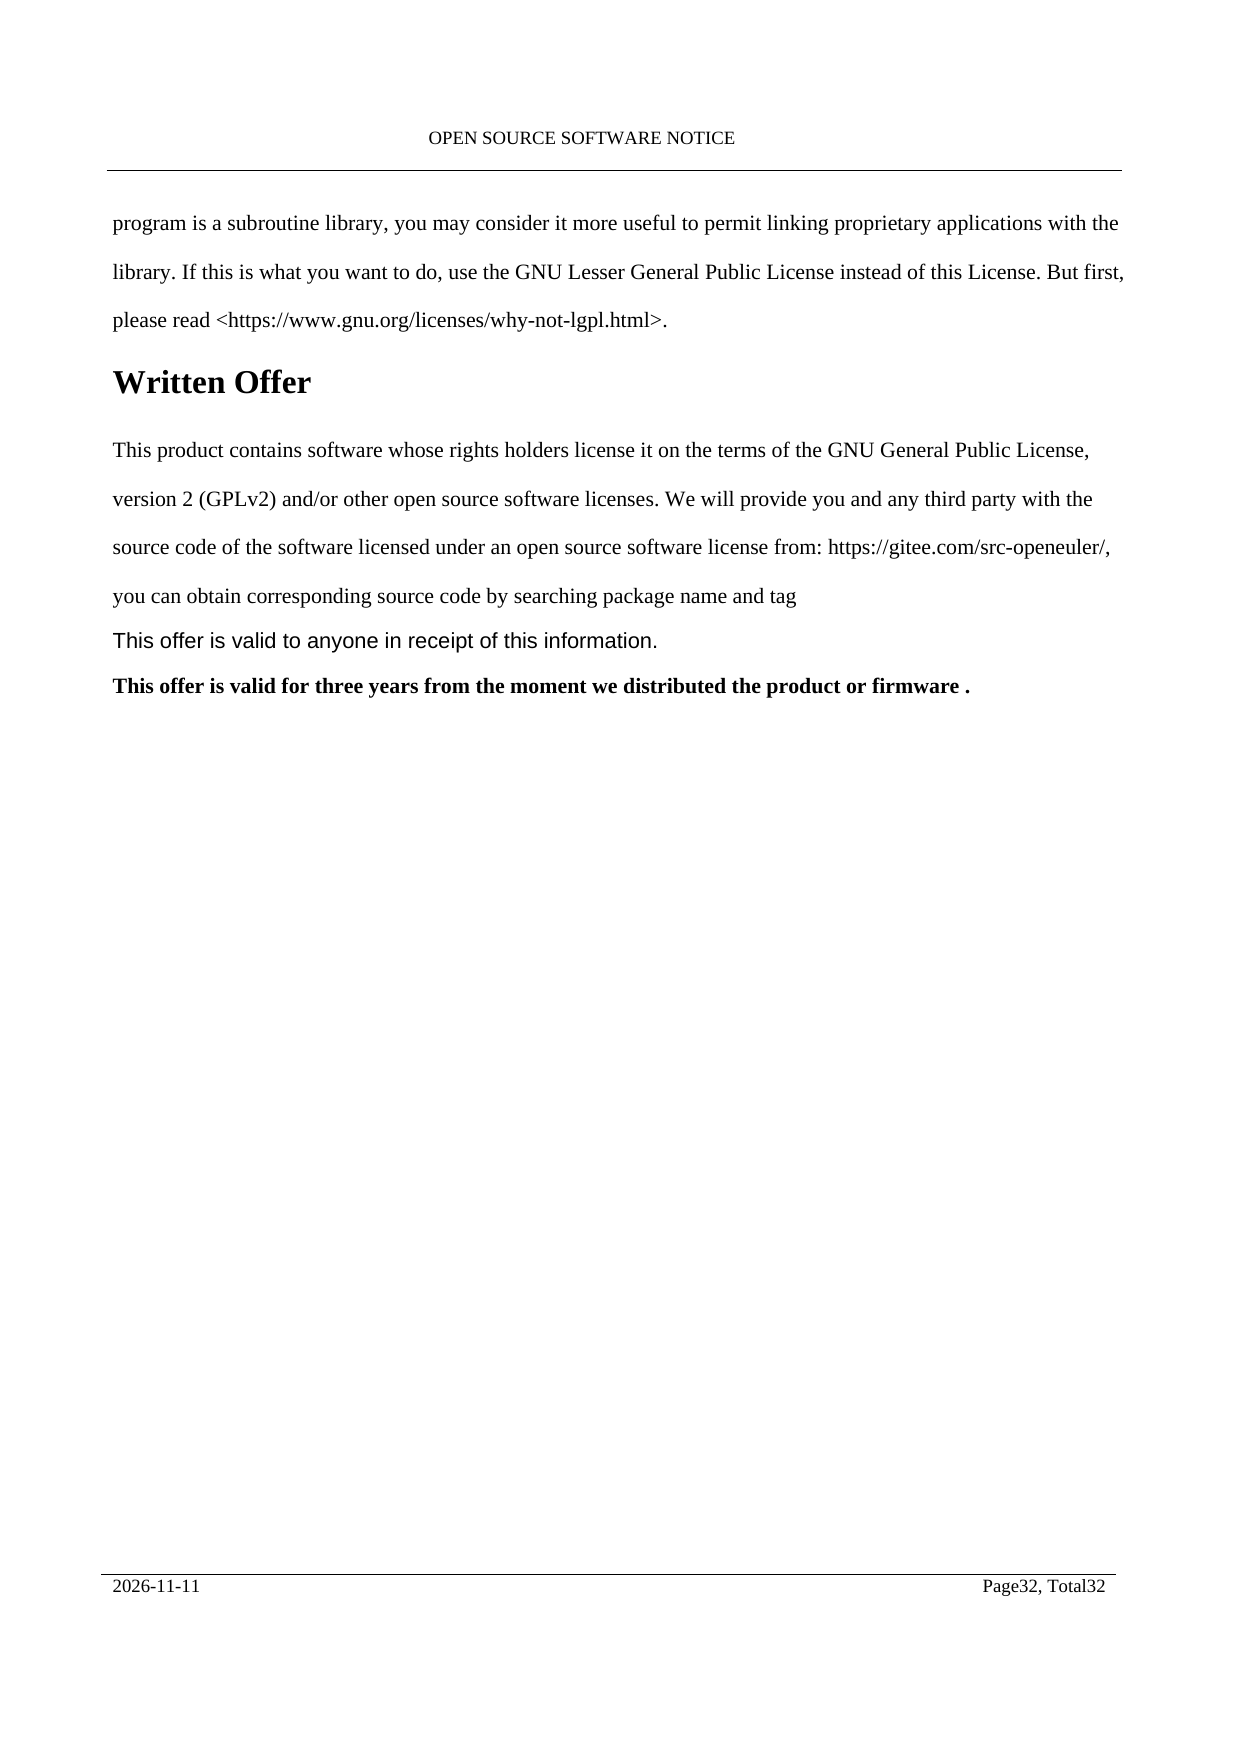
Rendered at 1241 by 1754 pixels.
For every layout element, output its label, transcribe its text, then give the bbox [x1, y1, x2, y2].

text Written Offer [112, 349, 1128, 414]
text This offer is valid for three years from the moment we distributed the product or firmware . [112, 669, 1128, 702]
text This offer is valid to anyone in receipt of this information. [112, 624, 1128, 657]
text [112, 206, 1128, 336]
text This product contains software whose rights holders license it on the terms of the GNU General Public License, version 2 (GPLv2) and/or other open source software licenses. We will provide you and any third party with the source code of the software licensed under an open source software license from: https://gitee.com/src-openeuler/, you can obtain corresponding source code by searching package name and tag [112, 433, 1128, 612]
